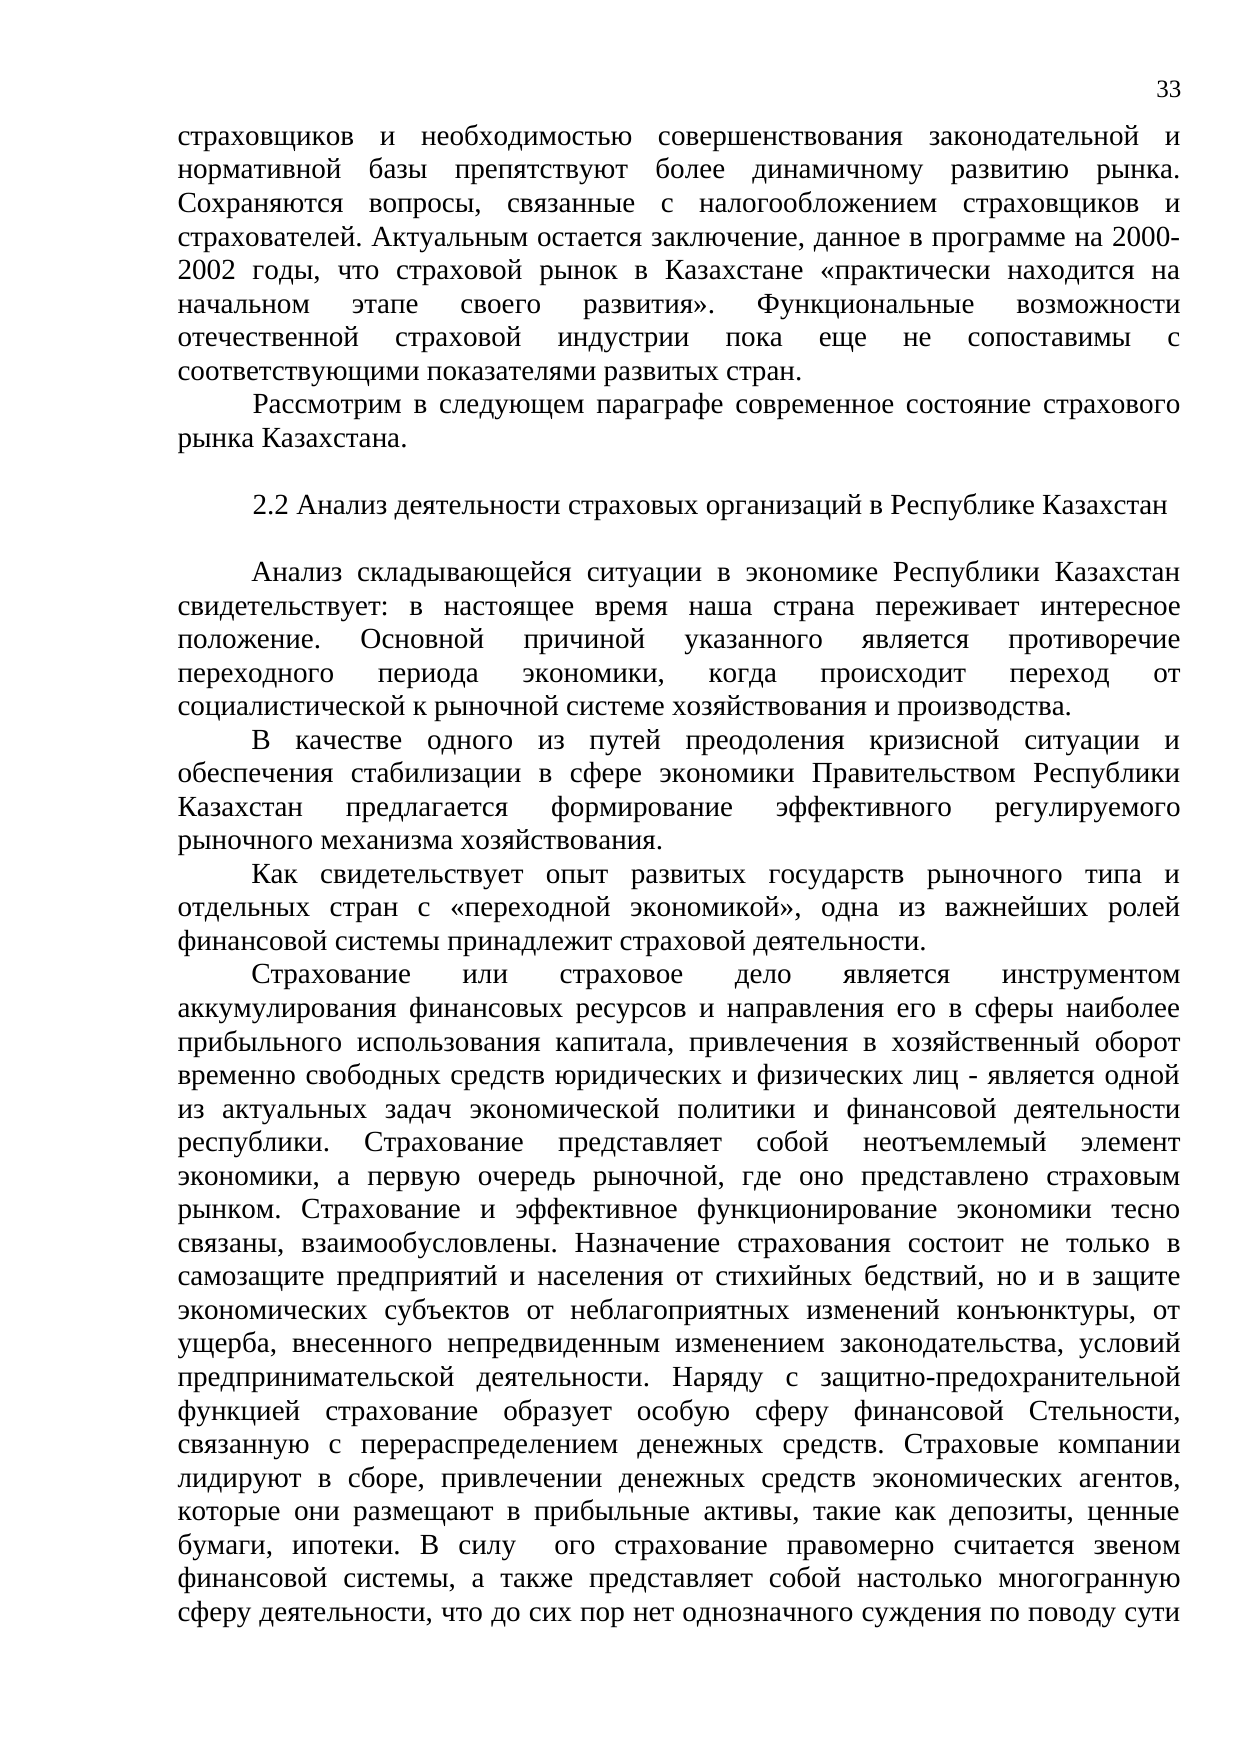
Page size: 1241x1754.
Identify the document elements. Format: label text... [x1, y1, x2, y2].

text Рассмотрим в следующем параграфе современное состояние страхового рынка Казахстана. [177, 386, 1181, 453]
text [177, 118, 1181, 386]
text Анализ складывающейся ситуации в экономике Республики Казахстан свидетельствует: в настоящее время наша страна переживает интересное положение. Основной причиной указанного является противоречие переходного периода экономики, когда происходит переход от социалистической к рыночной системе хозяйствования и производства. [177, 554, 1181, 722]
text Как свидетельствует опыт развитых государств рыночного типа и отдельных стран с «переходной экономикой», одна из важнейших ролей финансовой системы принадлежит страховой деятельности. [177, 856, 1181, 957]
text 2.2 Анализ деятельности страховых организаций в Республике Казахстан [177, 487, 1181, 521]
text В качестве одного из путей преодоления кризисной ситуации и обеспечения стабилизации в сфере экономики Правительством Республики Казахстан предлагается формирование эффективного регулируемого рыночного механизма хозяйствования. [177, 722, 1181, 856]
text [177, 957, 1181, 1627]
